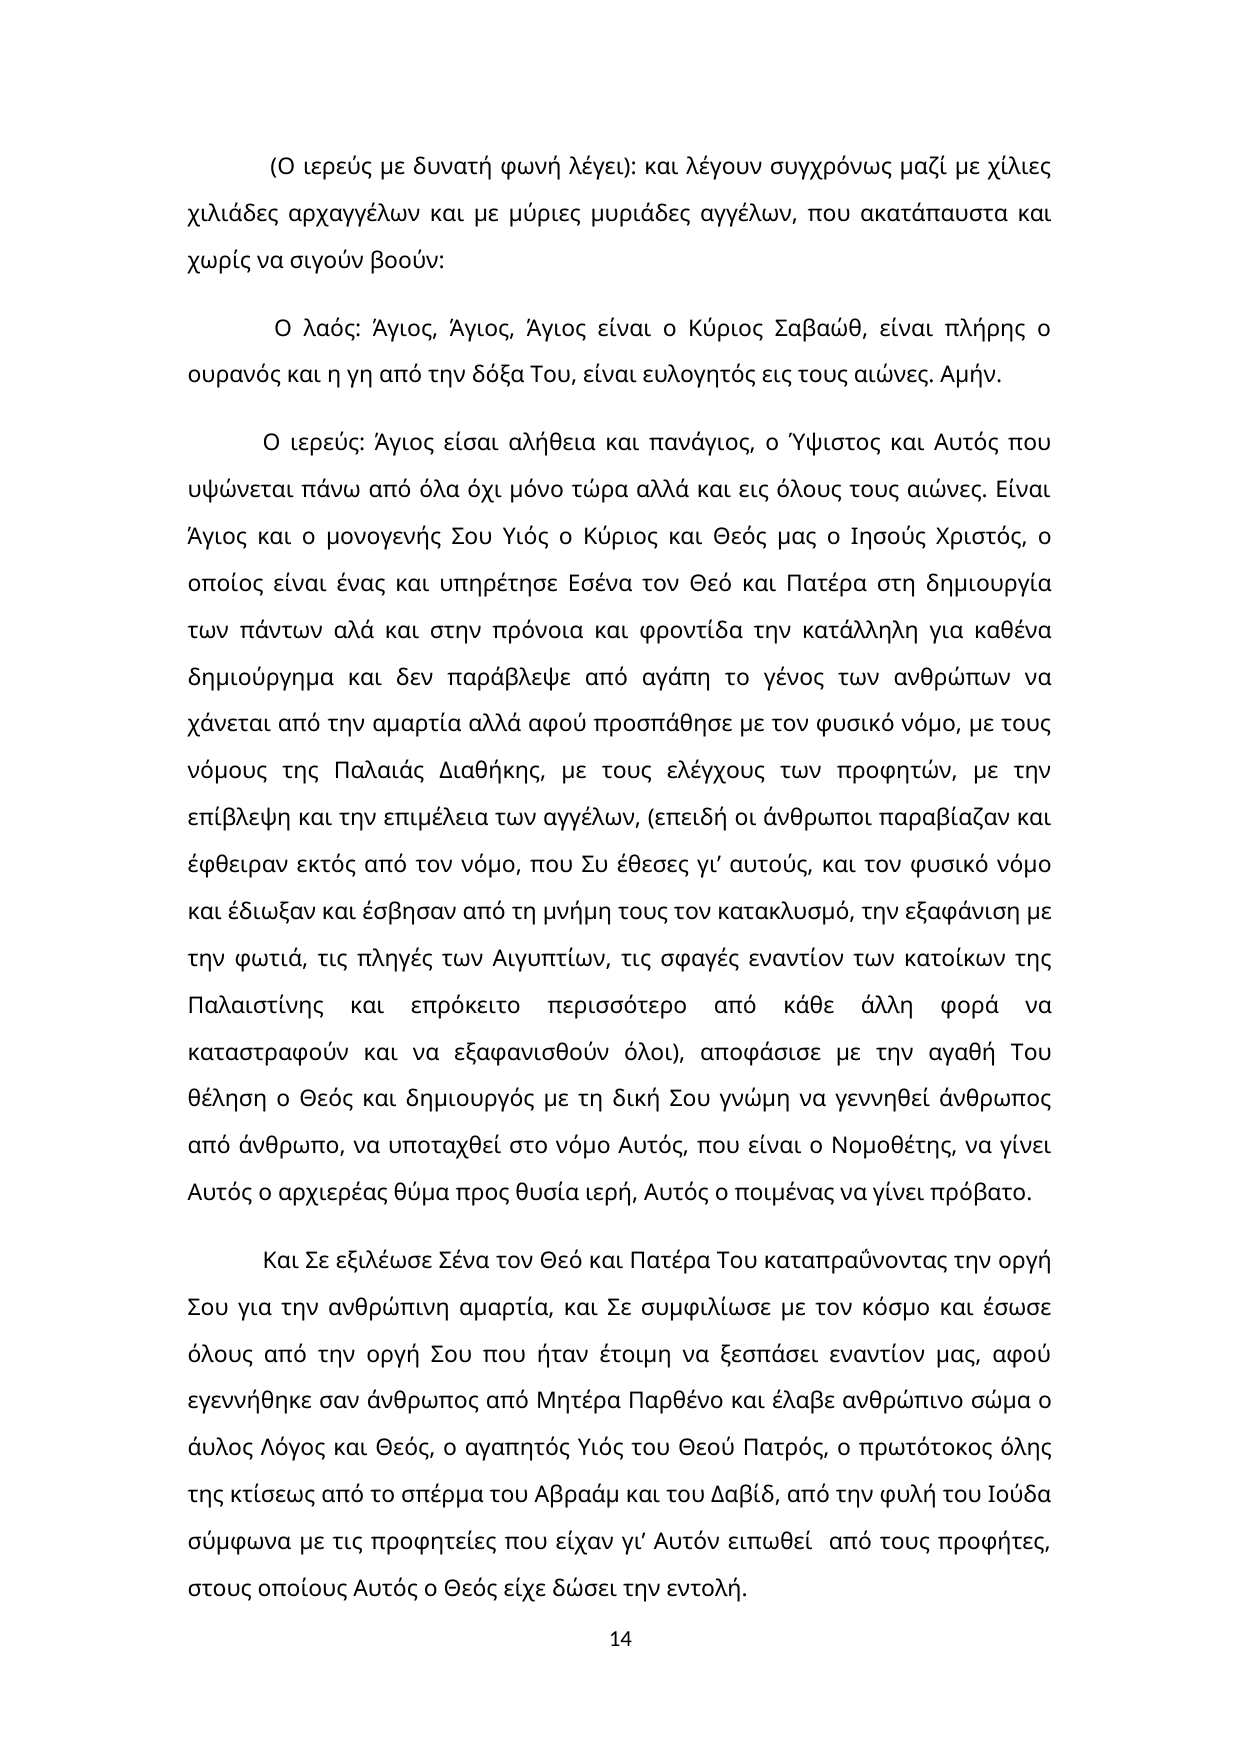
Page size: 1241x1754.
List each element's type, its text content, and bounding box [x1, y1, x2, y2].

text Ο ιερεύς: Άγιος είσαι αλήθεια και πανάγιος, ο Ύψιστος και Αυτός που υψώνεται πάνω από όλα όχι μόνο τώρα αλλά και εις όλους τους αιώνες. Είναι Άγιος και ο μονογενής Σου Υιός ο Κύριος και Θεός μας ο Ιησούς Χριστός, ο οποίος είναι ένας και υπηρέτησε Εσένα τον Θεό και Πατέρα στη δημιουργία των πάντων αλά και στην πρόνοια και φροντίδα την κατάλληλη για καθένα δημιούργημα και δεν παράβλεψε από αγάπη το γένος των ανθρώπων να χάνεται από την αμαρτία αλλά αφού προσπάθησε με τον φυσικό νόμο, με τους νόμους της Παλαιάς Διαθήκης, με τους ελέγχους των προφητών, με την επίβλεψη και την επιμέλεια των αγγέλων, (επειδή οι άνθρωποι παραβίαζαν και έφθειραν εκτός από τον νόμο, που Συ έθεσες γι’ αυτούς, και τον φυσικό νόμο και έδιωξαν και έσβησαν από τη μνήμη τους τον κατακλυσμό, την εξαφάνιση με την φωτιά, τις πληγές των Αιγυπτίων, τις σφαγές εναντίον των κατοίκων της Παλαιστίνης και επρόκειτο περισσότερο από κάθε άλλη φορά να καταστραφούν και να εξαφανισθούν όλοι), αποφάσισε με την αγαθή Του θέληση ο Θεός και δημιουργός με τη δική Σου γνώμη να γεννηθεί άνθρωπος από άνθρωπο, να υποταχθεί στο νόμο Αυτός, που είναι ο Νομοθέτης, να γίνει Αυτός ο αρχιερέας θύμα προς θυσία ιερή, Αυτός ο ποιμένας να γίνει πρόβατο. [187, 426, 1053, 1207]
text Και Σε εξιλέωσε Σένα τον Θεό και Πατέρα Του καταπραΰνοντας την οργή Σου για την ανθρώπινη αμαρτία, και Σε συμφιλίωσε με τον κόσμο και έσωσε όλους από την οργή Σου που ήταν έτοιμη να ξεσπάσει εναντίον μας, αφού εγεννήθηκε σαν άνθρωπος από Μητέρα Παρθένο και έλαβε ανθρώπινο σώμα ο άυλος Λόγος και Θεός, ο αγαπητός Υιός του Θεού Πατρός, ο πρωτότοκος όλης της κτίσεως από το σπέρμα του Αβραάμ και του Δαβίδ, από την φυλή του Ιούδα σύμφωνα με τις προφητείες που είχαν γι’ Αυτόν ειπωθεί από τους προφήτες, στους οποίους Αυτός ο Θεός είχε δώσει την εντολή. [187, 1244, 1053, 1603]
text Ο λαός: Άγιος, Άγιος, Άγιος είναι ο Κύριος Σαβαώθ, είναι πλήρης ο ουρανός και η γη από την δόξα Του, είναι ευλογητός εις τους αιώνες. Αμήν. [187, 311, 1053, 389]
text (Ο ιερεύς με δυνατή φωνή λέγει): και λέγουν συγχρόνως μαζί με χίλιες χιλιάδες αρχαγγέλων και με μύριες μυριάδες αγγέλων, που ακατάπαυστα και χωρίς να σιγούν βοούν: [187, 150, 1053, 275]
